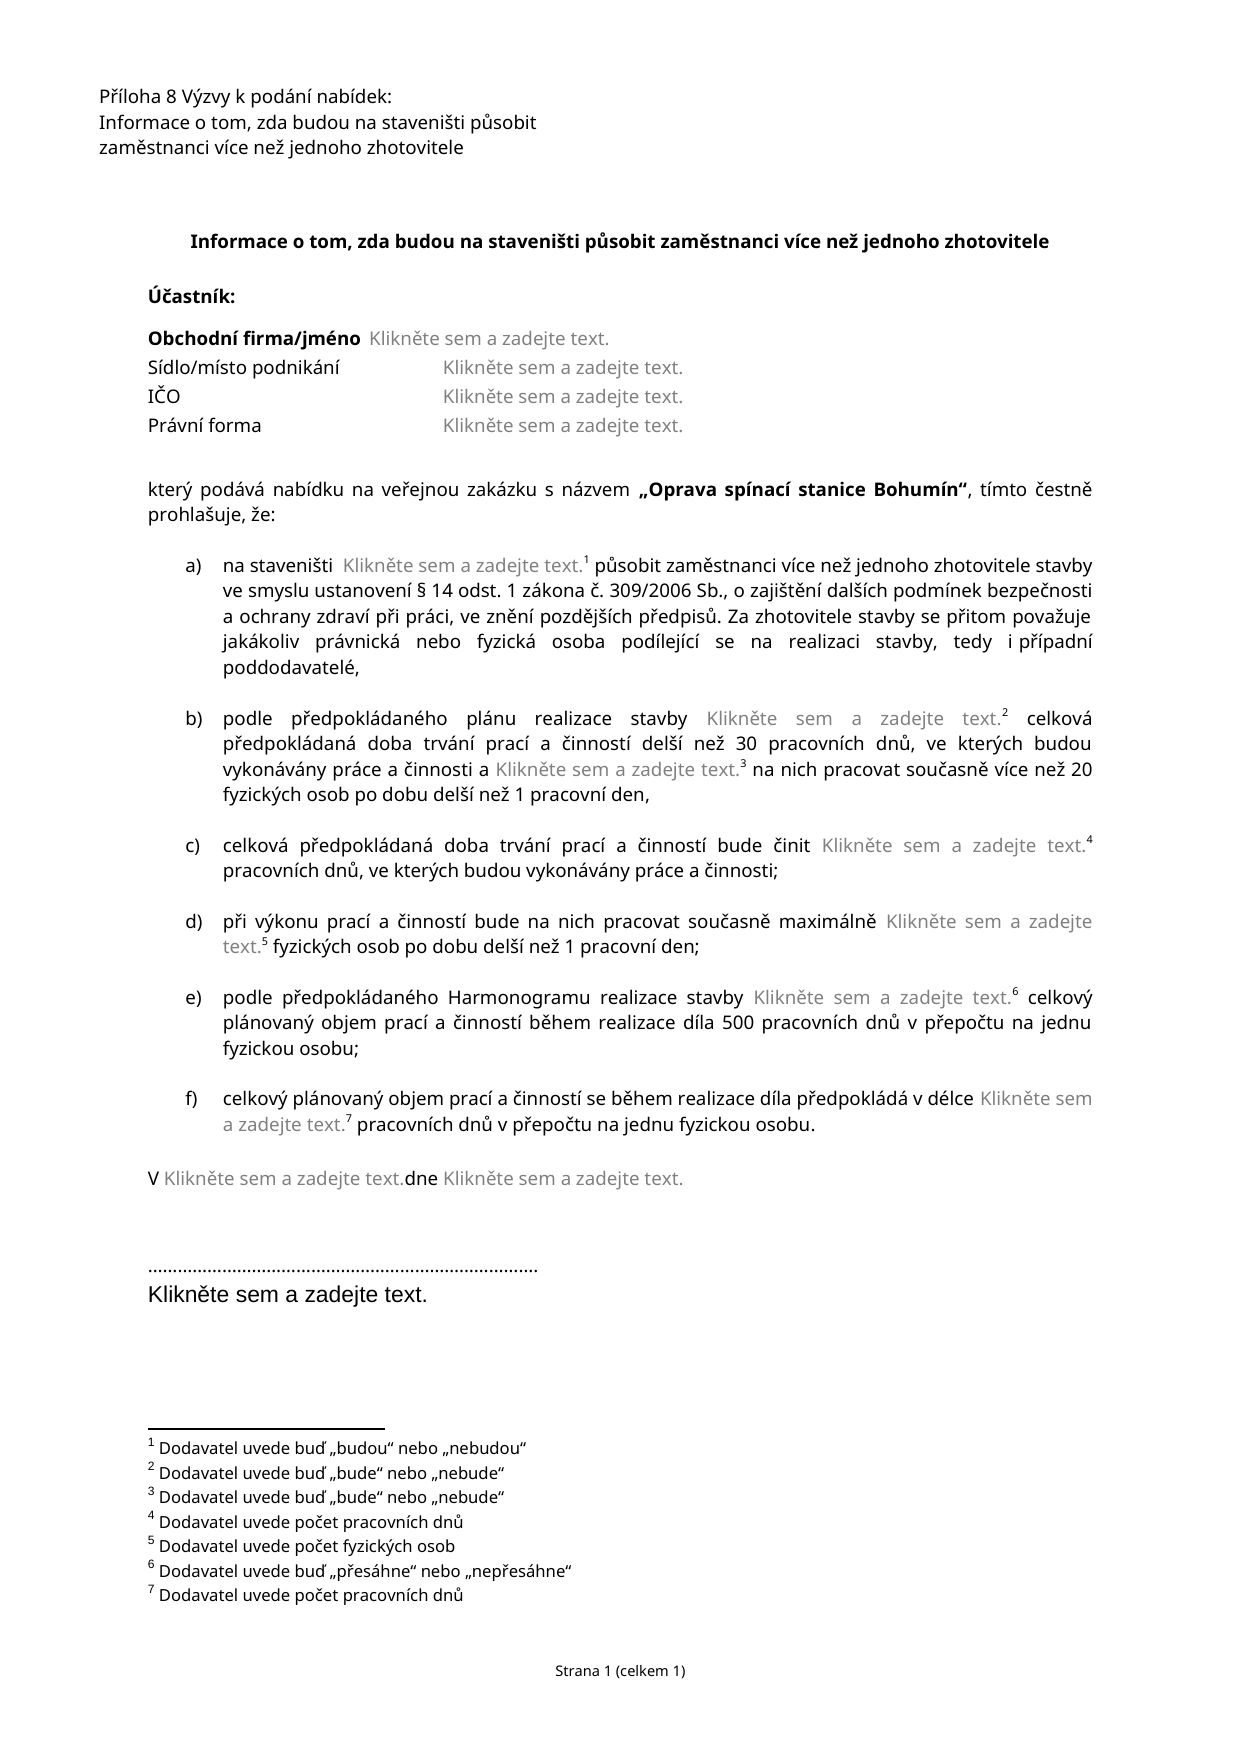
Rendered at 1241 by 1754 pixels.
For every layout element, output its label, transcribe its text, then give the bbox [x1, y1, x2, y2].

list podle předpokládaného plánu realizace stavby celková předpokládaná doba trvání prací a činností delší než 30 pracovních dnů, ve kterých budou vykonávány práce a činnosti a na nich pracovat současně více než 20 fyzických osob po dobu delší než 1 pracovní den, [185, 705, 1093, 807]
text IČO [148, 380, 1093, 409]
list celkový plánovaný objem prací a činností se během realizace díla předpokládá v délce pracovních dnů v přepočtu na jednu fyzickou osobu. [185, 1086, 1093, 1137]
list podle předpokládaného Harmonogramu realizace stavby celkový plánovaný objem prací a činností během realizace díla 500 pracovních dnů v přepočtu na jednu fyzickou osobu; [185, 984, 1093, 1061]
text Účastník: [148, 279, 1093, 310]
list na staveništi působit zaměstnanci více než jednoho zhotovitele stavby ve smyslu ustanovení § 14 odst. 1 zákona č. 309/2006 Sb., o zajištění dalších podmínek bezpečnosti a ochrany zdraví při práci, ve znění pozdějších předpisů. Za zhotovitele stavby se přitom považuje jakákoliv právnická nebo fyzická osoba podílející se na realizaci stavby, tedy i případní poddodavatelé, [185, 552, 1093, 680]
text Obchodní firma/jméno [148, 322, 1093, 351]
text ……………………………………………………………………. [148, 1249, 1092, 1278]
text který podává nabídku na veřejnou zakázku s názvem „Oprava spínací stanice Bohumín“, tímto čestně prohlašuje, že: [148, 476, 1093, 527]
title Informace o tom, zda budou na staveništi působit zaměstnanci více než jednoho zhotovitele [148, 228, 1093, 254]
text Sídlo/místo podnikání [148, 351, 1093, 380]
list při výkonu prací a činností bude na nich pracovat současně maximálně fyzických osob po dobu delší než 1 pracovní den; [185, 908, 1093, 959]
text V dne [148, 1162, 1092, 1191]
list celková předpokládaná doba trvání prací a činností bude činit pracovních dnů, ve kterých budou vykonávány práce a činnosti; [185, 832, 1093, 883]
text Právní forma [148, 409, 1093, 438]
